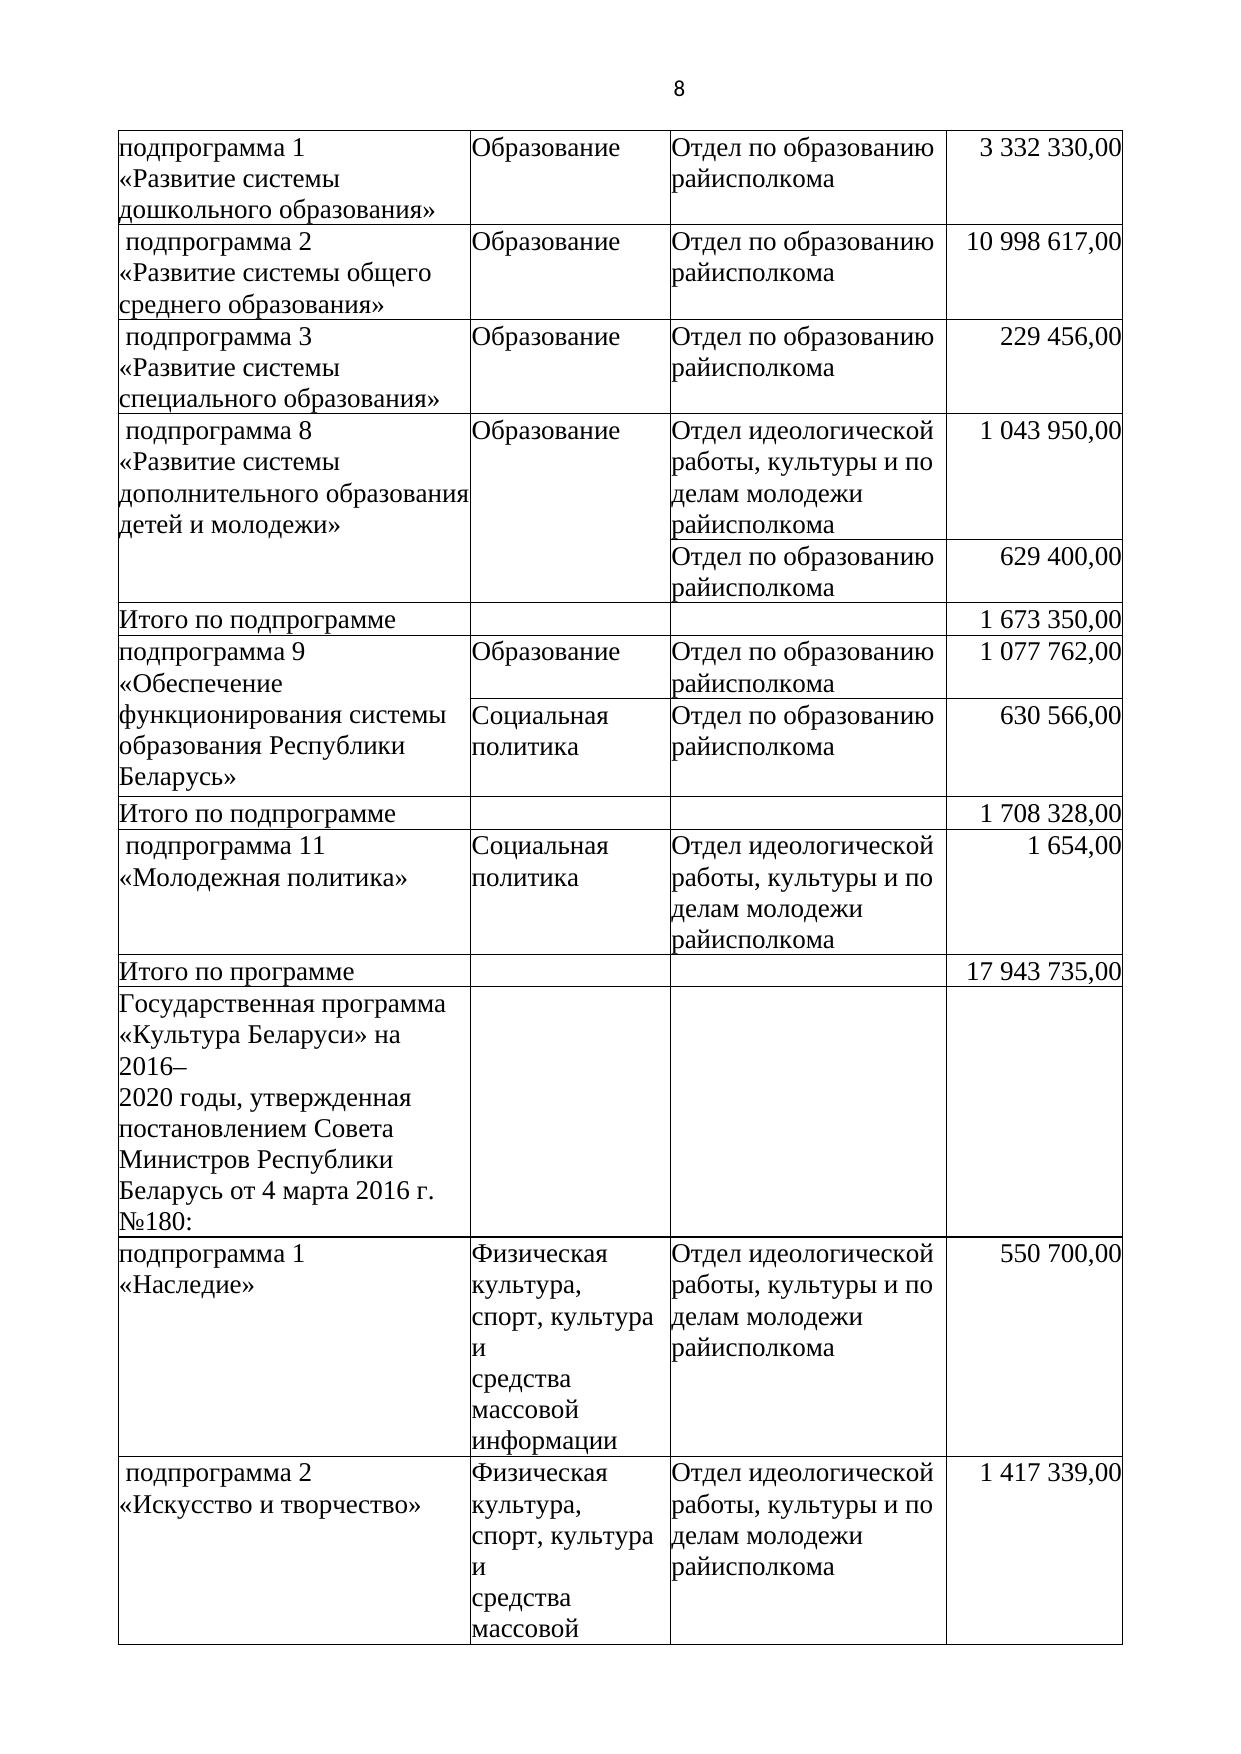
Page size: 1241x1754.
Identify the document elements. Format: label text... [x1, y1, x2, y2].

table_cell 1 043 950,00 [947, 414, 1122, 539]
table_cell Итого по программе [119, 955, 470, 986]
table_cell Отдел по образованию райисполкома [671, 320, 946, 413]
table_cell 1 673 350,00 [947, 603, 1122, 634]
table_cell 10 998 617,00 [947, 225, 1122, 319]
table_cell 1 654,00 [947, 830, 1122, 954]
table_cell Итого по подпрограмме [119, 603, 470, 634]
table_cell Образование [471, 131, 670, 224]
table_cell Отдел по образованию райисполкома [671, 540, 946, 602]
table_cell подпрограмма 1 «Развитие системы дошкольного образования» [119, 131, 470, 224]
table_cell Образование [471, 636, 670, 698]
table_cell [671, 1457, 946, 1643]
table_cell подпрограмма 11 «Молодежная политика» [119, 830, 470, 954]
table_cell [471, 1457, 670, 1643]
table_cell Отдел по образованию райисполкома [671, 131, 946, 224]
table_cell 1 077 762,00 [947, 636, 1122, 698]
table_cell Государственная программа «Культура Беларуси» на 2016– 2020 годы, утвержденная постановлением Совета Министров Республики Беларусь от 4 марта 2016 г. №180: [119, 987, 470, 1236]
table_cell 229 456,00 [947, 320, 1122, 413]
table_cell Отдел по образованию райисполкома [671, 636, 946, 698]
table_cell подпрограмма 9 «Обеспечение функционирования системы образования Республики Беларусь» [119, 636, 470, 796]
table_cell Отдел по образованию райисполкома [671, 225, 946, 319]
table_cell Социальная политика [471, 830, 670, 954]
table_cell подпрограмма 8 «Развитие системы дополнительного образования детей и молодежи» [119, 414, 470, 602]
table_cell Отдел идеологической работы, культуры и по делам молодежи райисполкома [671, 414, 946, 539]
table_cell 629 400,00 [947, 540, 1122, 602]
table_cell [471, 987, 670, 1236]
table_cell подпрограмма 2 «Развитие системы общего среднего образования» [119, 225, 470, 319]
table_cell [471, 797, 670, 828]
table_cell Физическая культура, спорт, культура и средства массовой информации [471, 1238, 670, 1456]
table_cell 1 708 328,00 [947, 797, 1122, 828]
table_cell Отдел идеологической работы, культуры и по делам молодежи райисполкома [671, 1238, 946, 1456]
table_cell [671, 603, 946, 634]
table_cell Образование [471, 225, 670, 319]
table_cell Образование [471, 320, 670, 413]
table_cell 630 566,00 [947, 699, 1122, 796]
table_cell 1 417 339,00 [947, 1457, 1122, 1643]
table_cell Отдел идеологической работы, культуры и по делам молодежи райисполкома [671, 830, 946, 954]
table_cell [671, 797, 946, 828]
table_cell [471, 955, 670, 986]
table_cell [671, 955, 946, 986]
table_cell Образование [471, 414, 670, 602]
table_cell 3 332 330,00 [947, 131, 1122, 224]
table_cell подпрограмма 1 «Наследие» [119, 1238, 470, 1456]
table_cell [471, 603, 670, 634]
table_cell подпрограмма 3 «Развитие системы специального образования» [119, 320, 470, 413]
table_cell [671, 987, 946, 1236]
table_cell 17 943 735,00 [947, 955, 1122, 986]
table_cell Итого по подпрограмме [119, 797, 470, 828]
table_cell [119, 1457, 470, 1643]
table_cell Отдел по образованию райисполкома [671, 699, 946, 796]
table_cell Социальная политика [471, 699, 670, 796]
table_cell 550 700,00 [947, 1238, 1122, 1456]
table_cell [947, 987, 1122, 1236]
